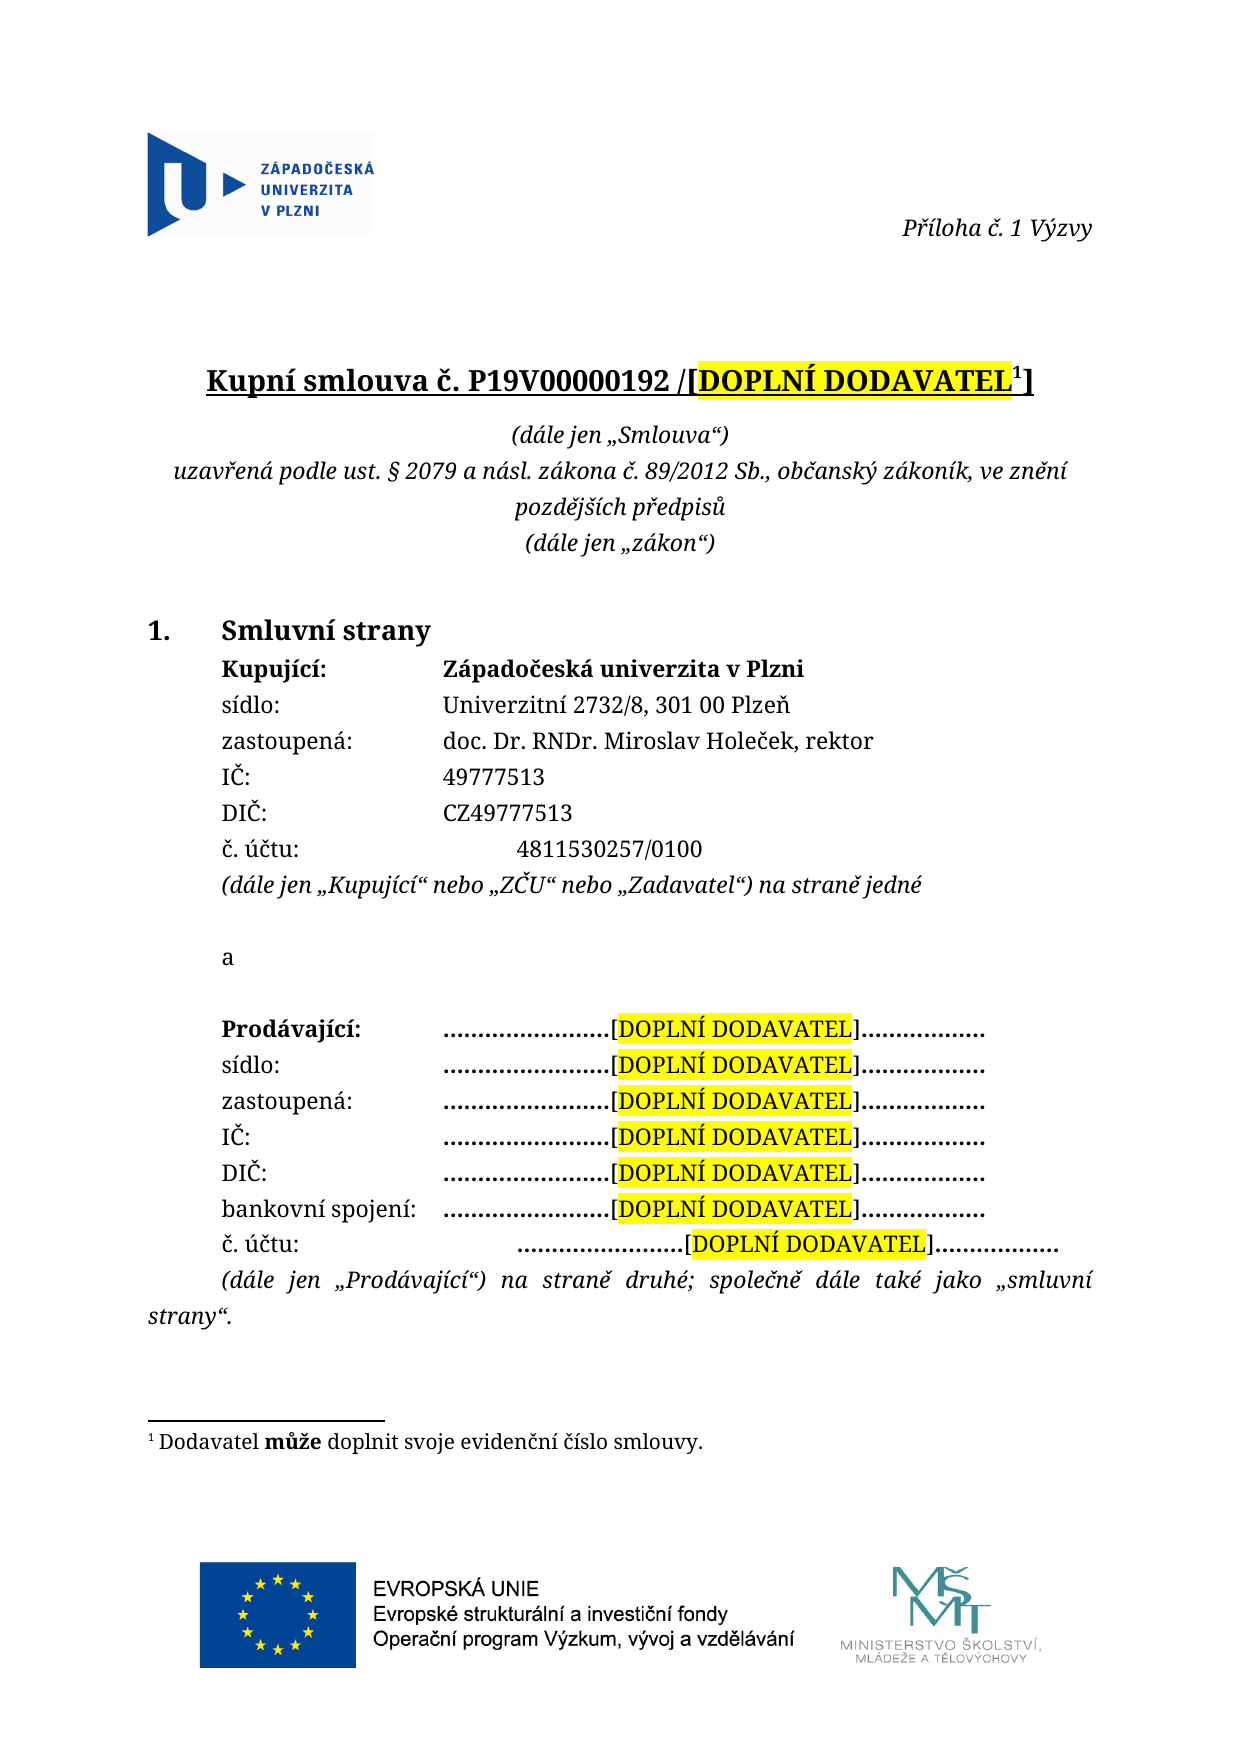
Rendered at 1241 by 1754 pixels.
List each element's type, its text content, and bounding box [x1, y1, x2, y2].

text a [221, 941, 1093, 972]
text IČ: ……………………[DOPLNÍ DODAVATEL]……………… [221, 1121, 618, 1152]
picture [147, 132, 374, 237]
text IČ: ……………………[DOPLNÍ DODAVATEL]……………… [852, 1121, 1093, 1152]
text sídlo: ……………………[DOPLNÍ DODAVATEL]……………… [852, 1049, 1093, 1080]
text Kupní smlouva č. P19V00000192 /[DOPLNÍ DODAVATEL] [148, 361, 698, 400]
picture [147, 1509, 1093, 1720]
text IČ: 49777513 [221, 761, 1093, 792]
text č. účtu: 4811530257/0100 [221, 833, 1093, 864]
text uzavřená podle ust. § 2079 a násl. zákona č. 89/2012 Sb., občanský zákoník, ve znění pozdějších předpisů [148, 455, 1093, 522]
text Kupní smlouva č. P19V00000192 /[DOPLNÍ DODAVATEL] [1012, 361, 1093, 400]
text (dále jen „Kupující“ nebo „ZČU“ nebo „Zadavatel“) na straně jedné [221, 869, 1093, 900]
text (dále jen „Smlouva“) [148, 419, 1093, 450]
text sídlo: ……………………[DOPLNÍ DODAVATEL]……………… [221, 1049, 618, 1080]
text Příloha č. 1 Výzvy [148, 133, 1093, 243]
text Prodávající: ……………………[DOPLNÍ DODAVATEL]……………… [852, 1013, 1093, 1044]
text zastoupená: ……………………[DOPLNÍ DODAVATEL]……………… [221, 1085, 618, 1116]
text č. účtu: ……………………[DOPLNÍ DODAVATEL]……………… [221, 1228, 1093, 1260]
text bankovní spojení: ……………………[DOPLNÍ DODAVATEL]……………… [148, 1192, 1093, 1224]
text zastoupená: doc. Dr. RNDr. Miroslav Holeček, rektor [221, 725, 1093, 757]
text (dále jen „Prodávající“) na straně druhé; společně dále také jako „smluvní strany“. [148, 1264, 1093, 1332]
text DIČ: ……………………[DOPLNÍ DODAVATEL]……………… [221, 1157, 618, 1188]
text Prodávající: ……………………[DOPLNÍ DODAVATEL]……………… [148, 1013, 618, 1044]
text sídlo: Univerzitní 2732/8, 301 00 Plzeň [221, 689, 1093, 721]
text zastoupená: ……………………[DOPLNÍ DODAVATEL]……………… [852, 1085, 1093, 1116]
text Kupující: Západočeská univerzita v Plzni [221, 653, 1093, 685]
text DIČ: CZ49777513 [221, 797, 1093, 828]
text (dále jen „zákon“) [148, 527, 1093, 558]
text DIČ: ……………………[DOPLNÍ DODAVATEL]……………… [852, 1157, 1093, 1188]
text 1. Smluvní strany [148, 611, 1093, 648]
